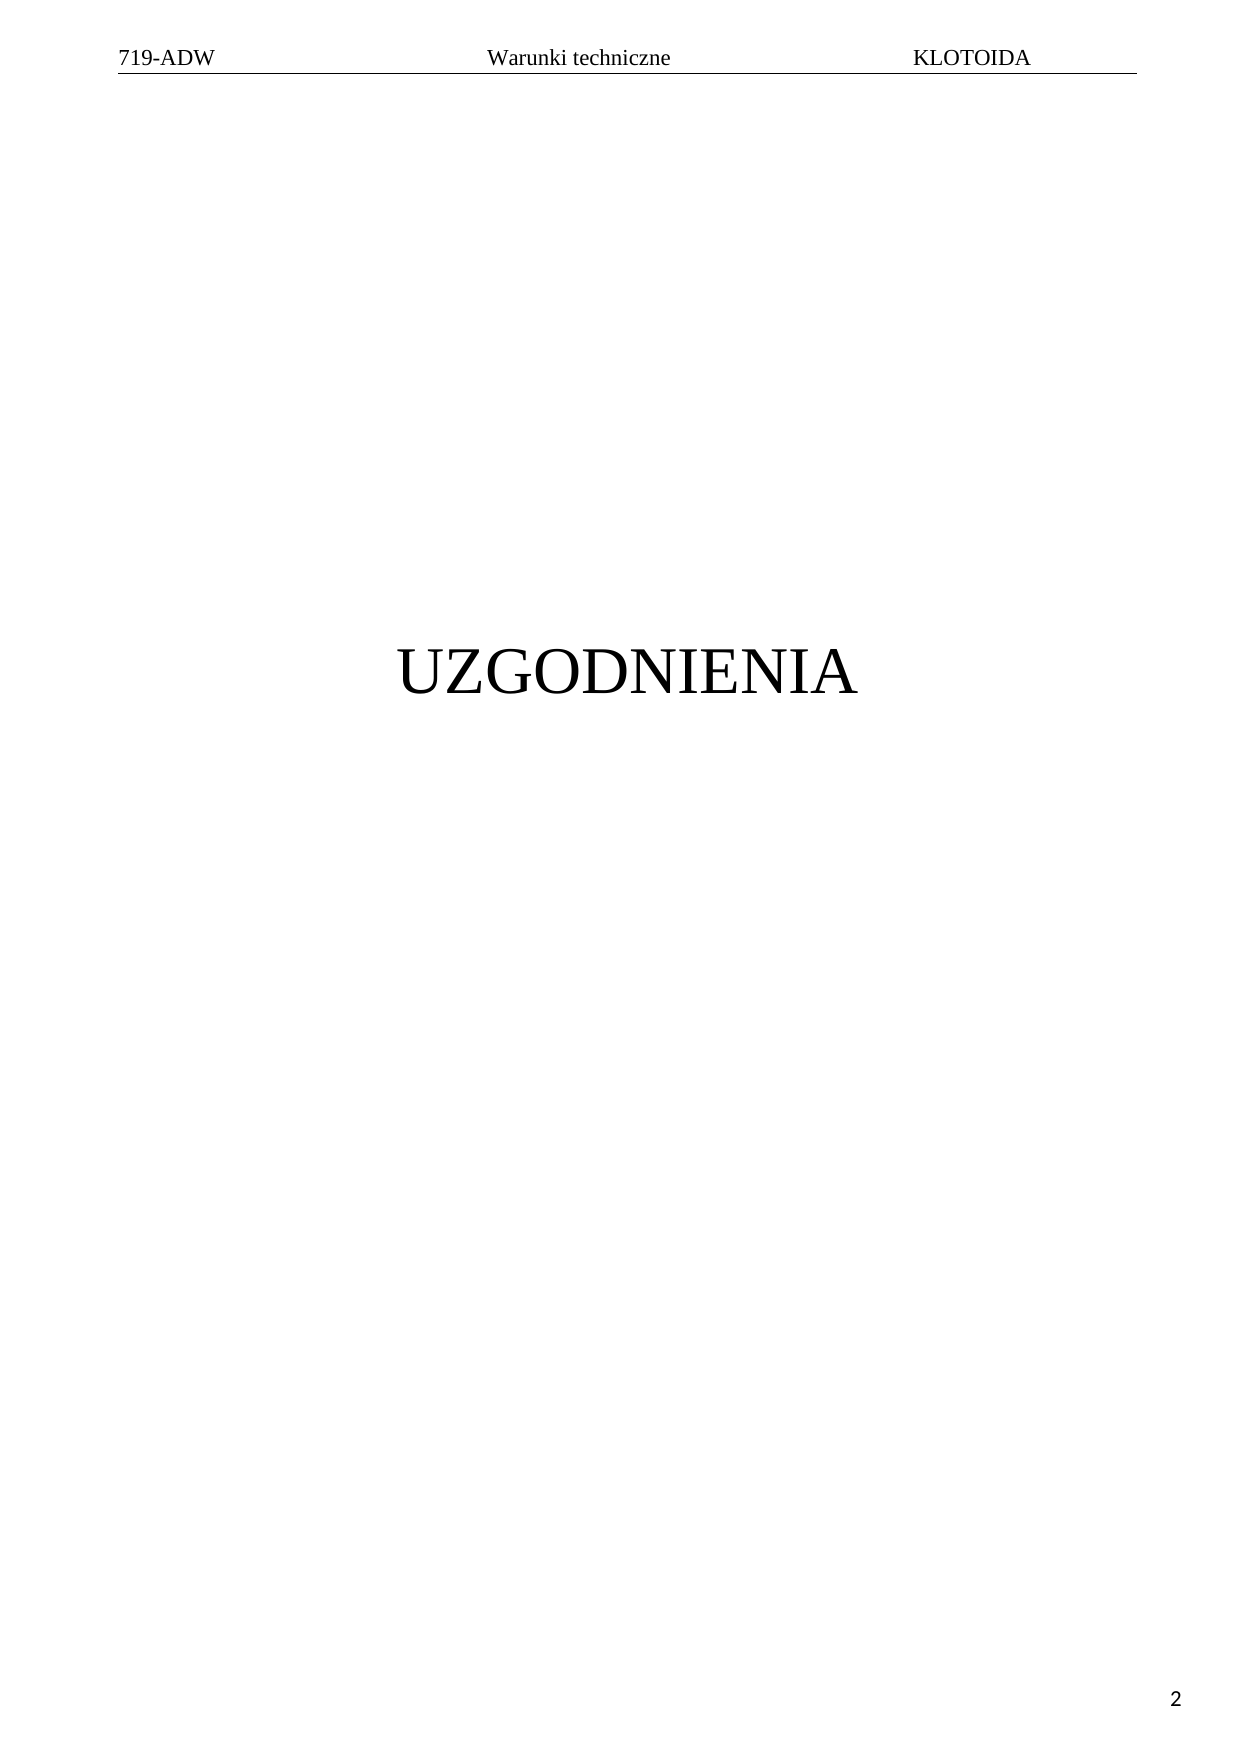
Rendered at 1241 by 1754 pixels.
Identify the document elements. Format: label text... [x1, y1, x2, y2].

text uzgodnienia [118, 615, 1137, 711]
